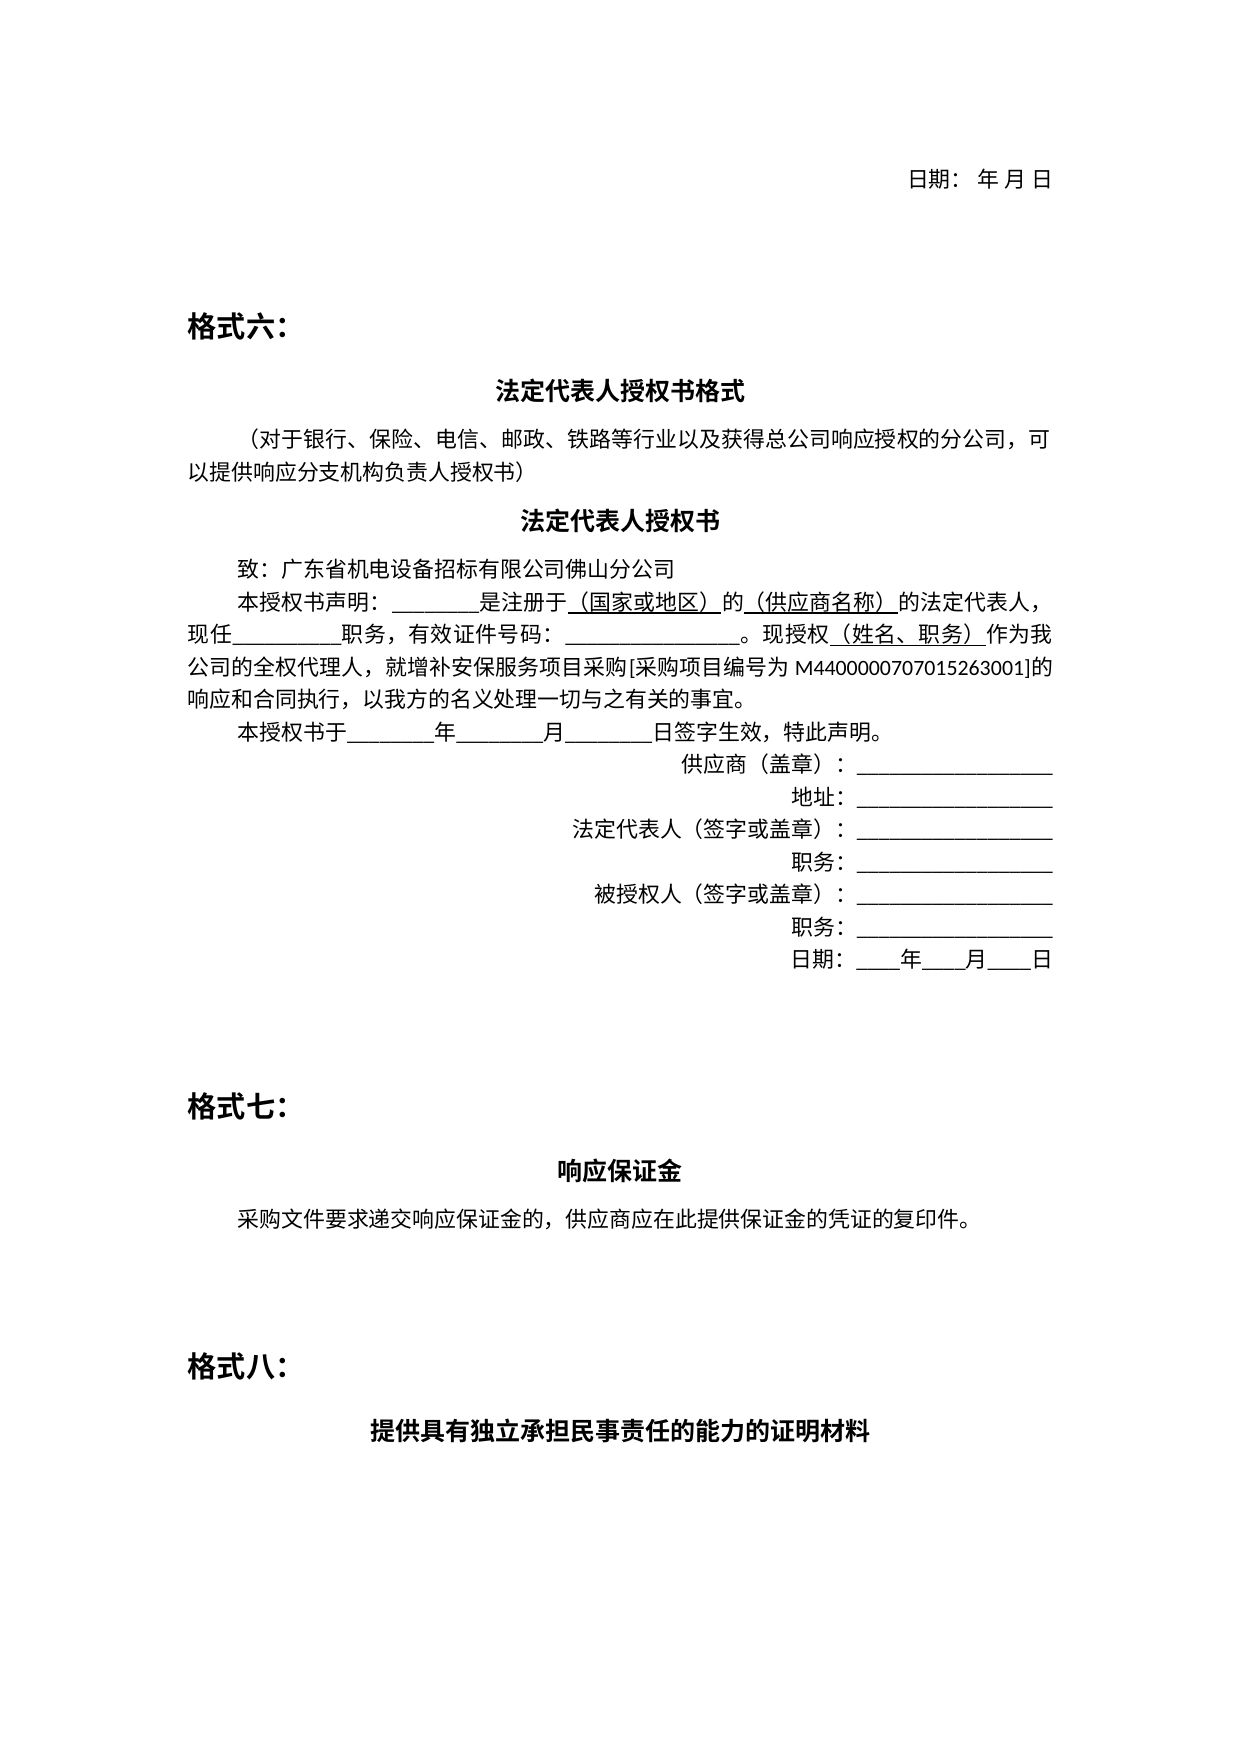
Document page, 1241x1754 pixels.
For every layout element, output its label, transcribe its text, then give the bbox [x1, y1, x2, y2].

text 供应商（盖章）：__________________ [187, 747, 1053, 779]
text 法定代表人授权书格式 [187, 357, 1053, 422]
text 格式七： [187, 1072, 1053, 1137]
text 提供具有独立承担民事责任的能力的证明材料 [187, 1397, 1053, 1462]
text 日期： 年 月 日 [187, 162, 1053, 194]
text 本授权书于________年________月________日签字生效，特此声明。 [187, 714, 1053, 747]
text 致：广东省机电设备招标有限公司佛山分公司 [187, 552, 1053, 584]
text 日期：____年____月____日 [187, 942, 1053, 974]
text 职务：__________________ [187, 844, 1053, 877]
text 格式八： [187, 1332, 1053, 1397]
text 响应保证金 [187, 1137, 1053, 1202]
text 本授权书声明：________是注册于（国家或地区）的（供应商名称）的法定代表人，现任__________职务，有效证件号码：________________。现授权（姓名、职务）作为我公司的全权代理人，就增补安保服务项目采购[采购项目编号为M4400000707015263001]的响应和合同执行，以我方的名义处理一切与之有关的事宜。 [187, 584, 1053, 714]
text 法定代表人（签字或盖章）：__________________ [187, 812, 1053, 844]
text 采购文件要求递交响应保证金的，供应商应在此提供保证金的凭证的复印件。 [187, 1202, 1053, 1234]
text 地址：__________________ [187, 779, 1053, 812]
text 职务：__________________ [187, 909, 1053, 942]
text （对于银行、保险、电信、邮政、铁路等行业以及获得总公司响应授权的分公司，可以提供响应分支机构负责人授权书） [187, 422, 1053, 487]
text 被授权人（签字或盖章）：__________________ [187, 877, 1053, 909]
text 格式六： [187, 292, 1053, 357]
text 法定代表人授权书 [187, 487, 1053, 552]
